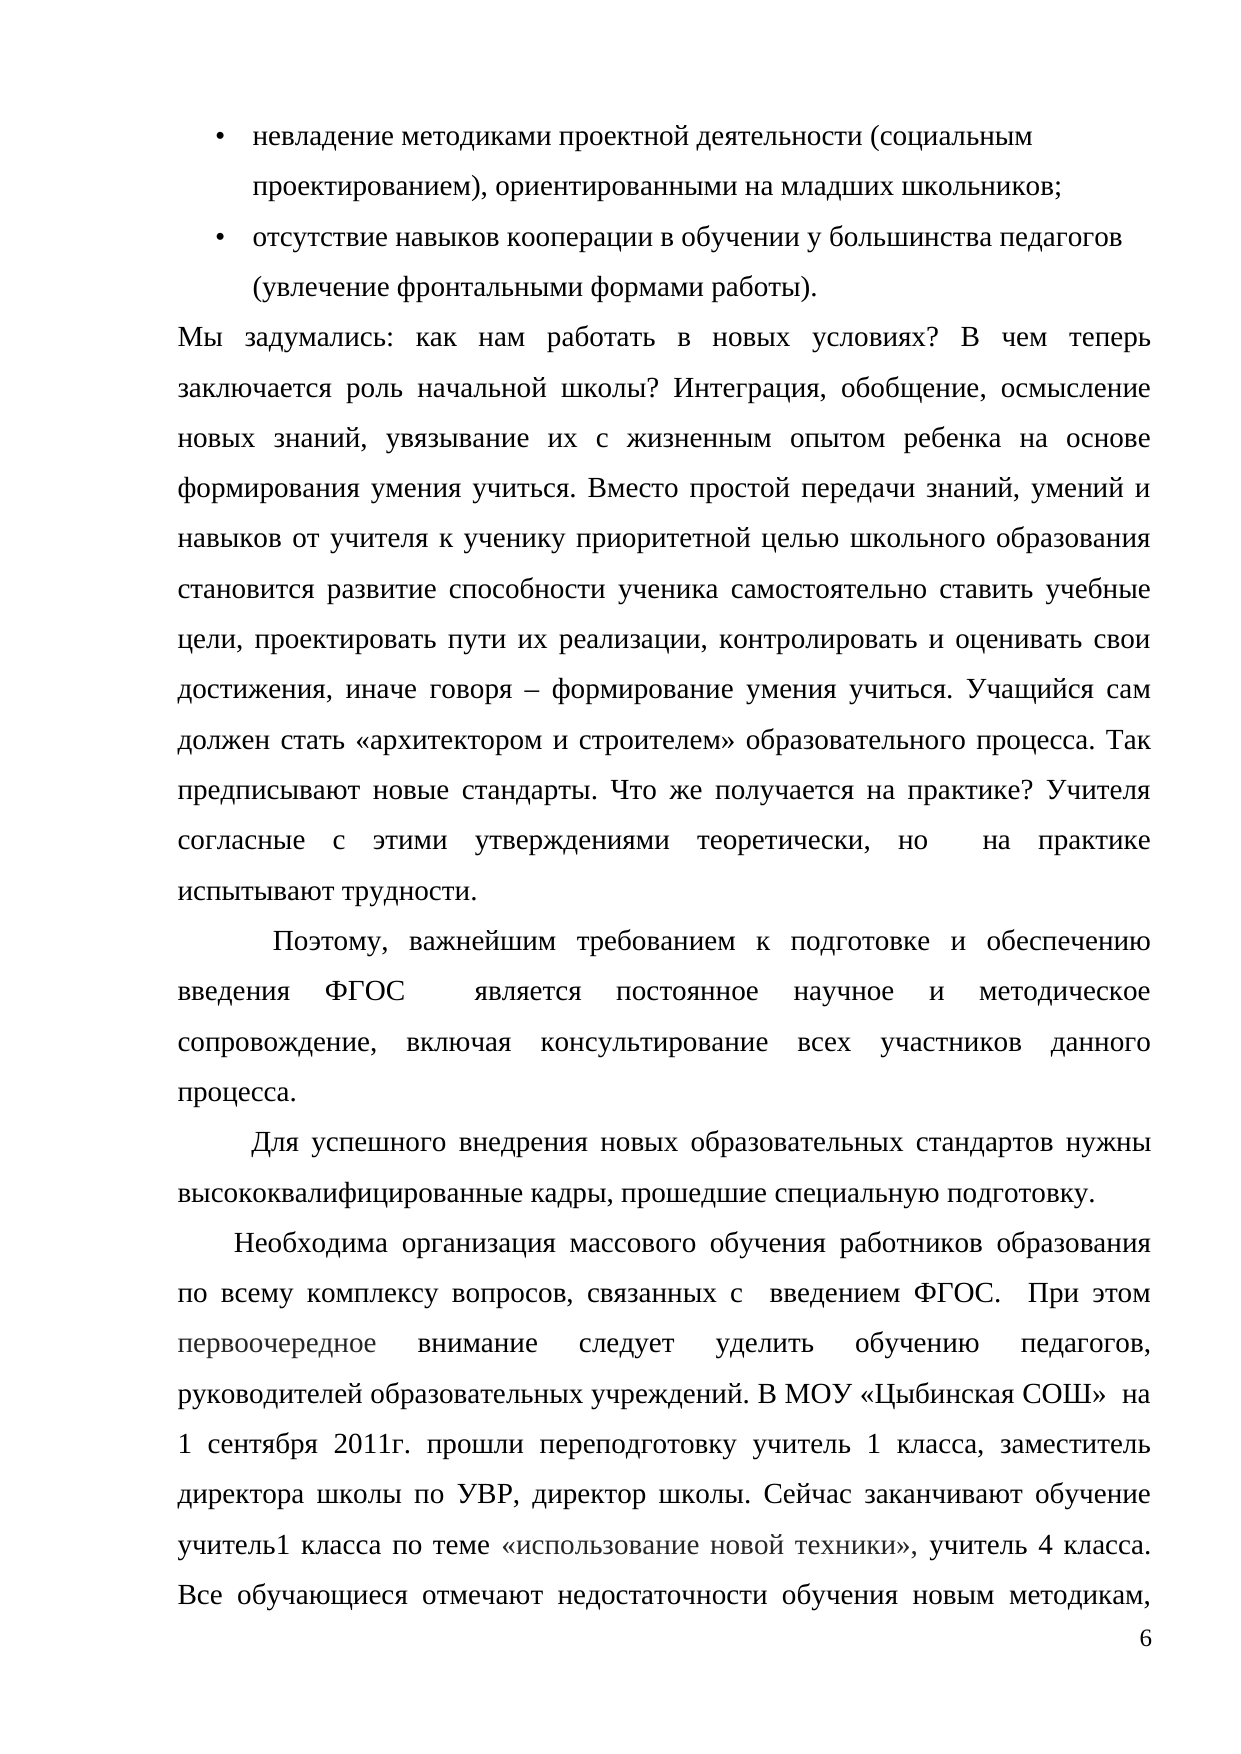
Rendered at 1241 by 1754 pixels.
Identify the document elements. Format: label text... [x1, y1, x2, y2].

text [177, 1225, 1152, 1611]
list невладение методиками проектной деятельности (социальным проектированием), ориентированными на младших школьников; [215, 118, 1152, 202]
text Поэтому, важнейшим требованием к подготовке и обеспечению введения ФГОС является постоянное научное и методическое сопровождение, включая консультирование всех участников данного процесса. [177, 923, 1152, 1108]
list отсутствие навыков кооперации в обучении у большинства педагогов (увлечение фронтальными формами работы). [215, 219, 1152, 303]
text Мы задумались: как нам работать в новых условиях? В чем теперь заключается роль начальной школы? Интеграция, обобщение, осмысление новых знаний, увязывание их с жизненным опытом ребенка на основе формирования умения учиться. Вместо простой передачи знаний, умений и навыков от учителя к ученику приоритетной целью школьного образования становится развитие способности ученика самостоятельно ставить учебные цели, проектировать пути их реализации, контролировать и оценивать свои достижения, иначе говоря – формирование умения учиться. Учащийся сам должен стать «архитектором и строителем» образовательного процесса. Так предписывают новые стандарты. Что же получается на практике? Учителя согласные с этими утверждениями теоретически, но на практике испытывают трудности. [177, 319, 1152, 906]
text Для успешного внедрения новых образовательных стандартов нужны высококвалифицированные кадры, прошедшие специальную подготовку. [177, 1124, 1152, 1208]
